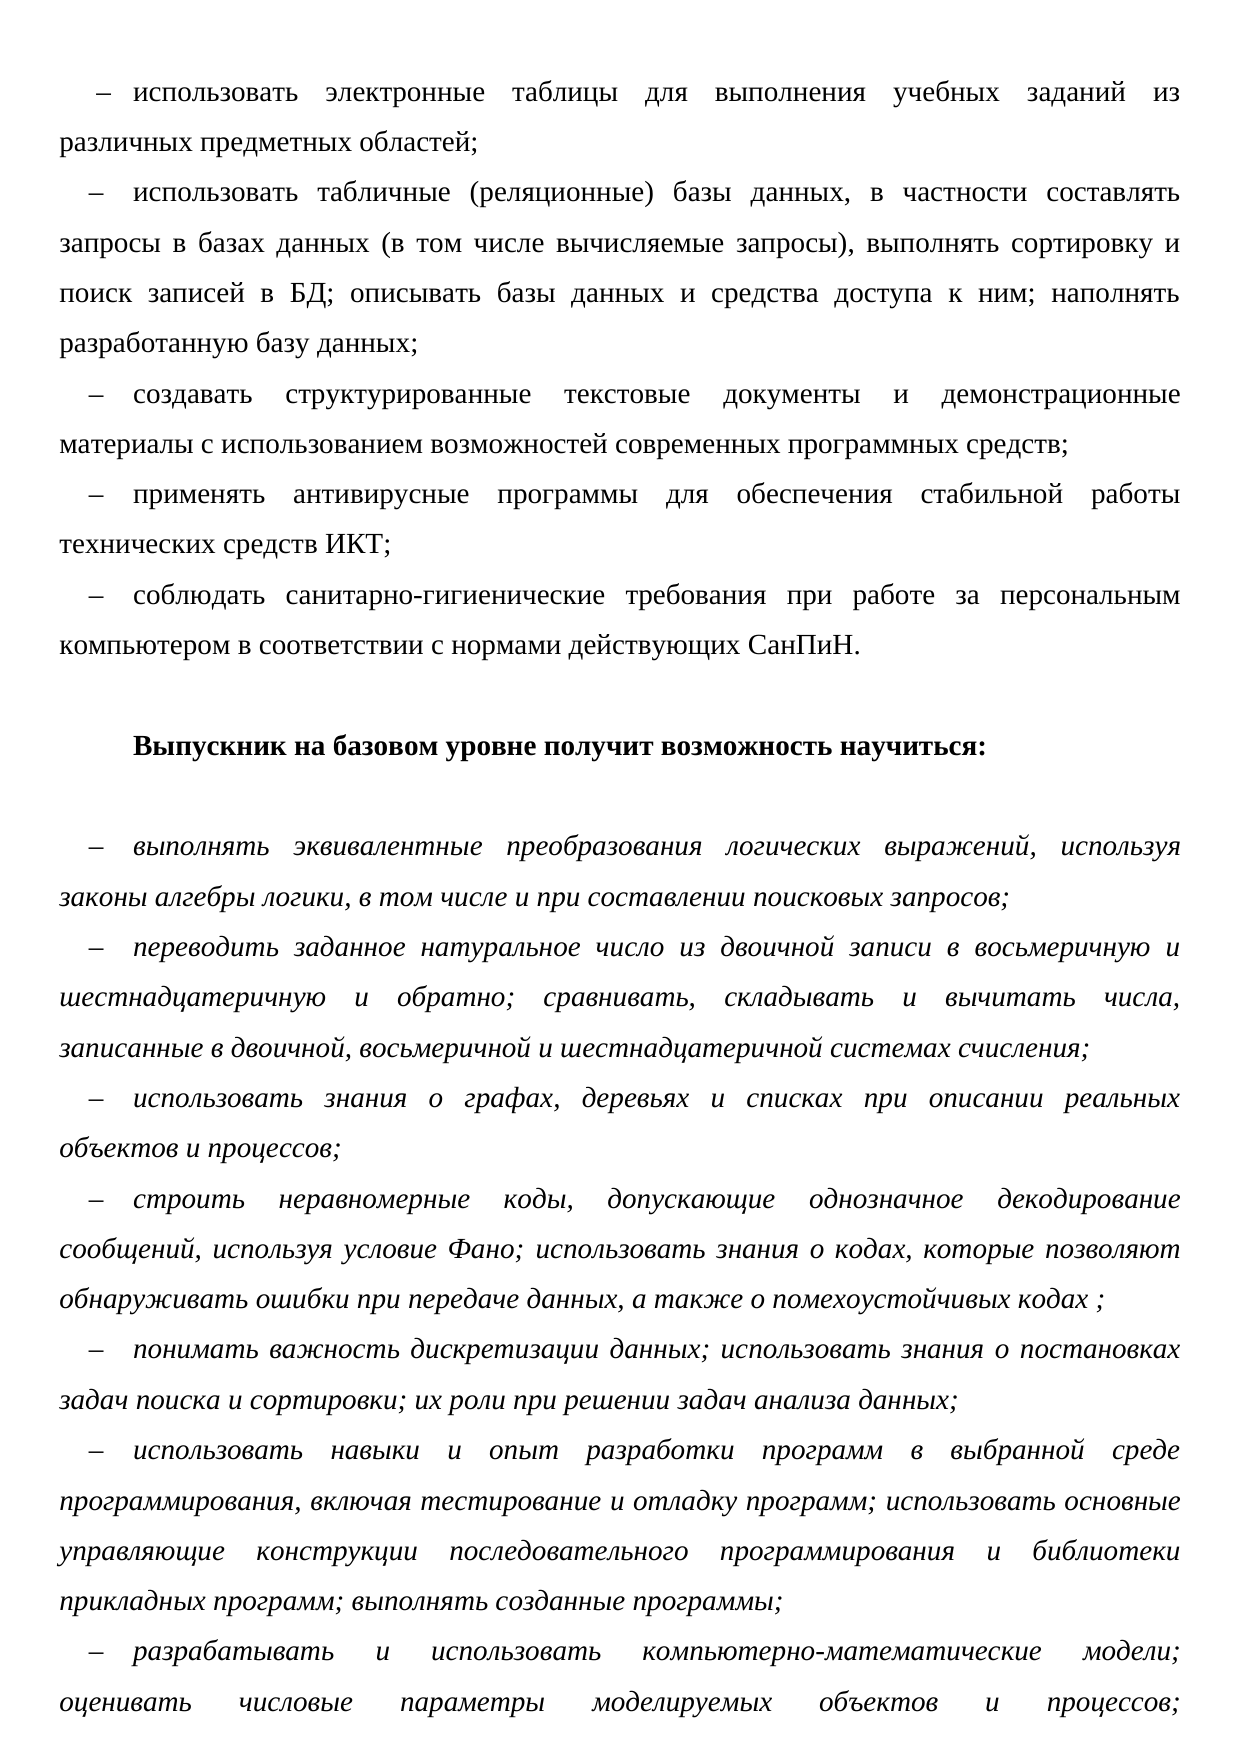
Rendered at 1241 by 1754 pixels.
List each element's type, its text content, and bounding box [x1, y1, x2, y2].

text строить неравномерные коды, допускающие однозначное декодирование сообщений, используя условие Фано; использовать знания о кодах, которые позволяют обнаруживать ошибки при передаче данных, а также о помехоустойчивых кодах ; [59, 1181, 1181, 1315]
text использовать табличные (реляционные) базы данных, в частности составлять запросы в базах данных (в том числе вычисляемые запросы), выполнять сортировку и поиск записей в БД; описывать базы данных и средства доступа к ним; наполнять разработанную базу данных; [59, 174, 1181, 359]
text выполнять эквивалентные преобразования логических выражений, используя законы алгебры логики, в том числе и при составлении поисковых запросов; [59, 828, 1181, 912]
text создавать структурированные текстовые документы и демонстрационные материалы с использованием возможностей современных программных средств; [59, 376, 1181, 459]
text понимать важность дискретизации данных; использовать знания о постановках задач поиска и сортировки; их роли при решении задач анализа данных; [59, 1332, 1181, 1416]
text Выпускник на базовом уровне получит возможность научиться: [59, 728, 1181, 761]
text применять антивирусные программы для обеспечения стабильной работы технических средств ИКТ; [59, 476, 1181, 560]
text использовать электронные таблицы для выполнения учебных заданий из различных предметных областей; [59, 74, 1181, 158]
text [59, 1633, 1181, 1717]
text использовать знания о графах, деревьях и списках при описании реальных объектов и процессов; [59, 1080, 1181, 1164]
text использовать навыки и опыт разработки программ в выбранной среде программирования, включая тестирование и отладку программ; использовать основные управляющие конструкции последовательного программирования и библиотеки прикладных программ; выполнять созданные программы; [59, 1432, 1181, 1617]
text соблюдать санитарно-гигиенические требования при работе за персональным компьютером в соответствии с нормами действующих СанПиН. [59, 577, 1181, 661]
text переводить заданное натуральное число из двоичной записи в восьмеричную и шестнадцатеричную и обратно; сравнивать, складывать и вычитать числа, записанные в двоичной, восьмеричной и шестнадцатеричной системах счисления; [59, 929, 1181, 1063]
